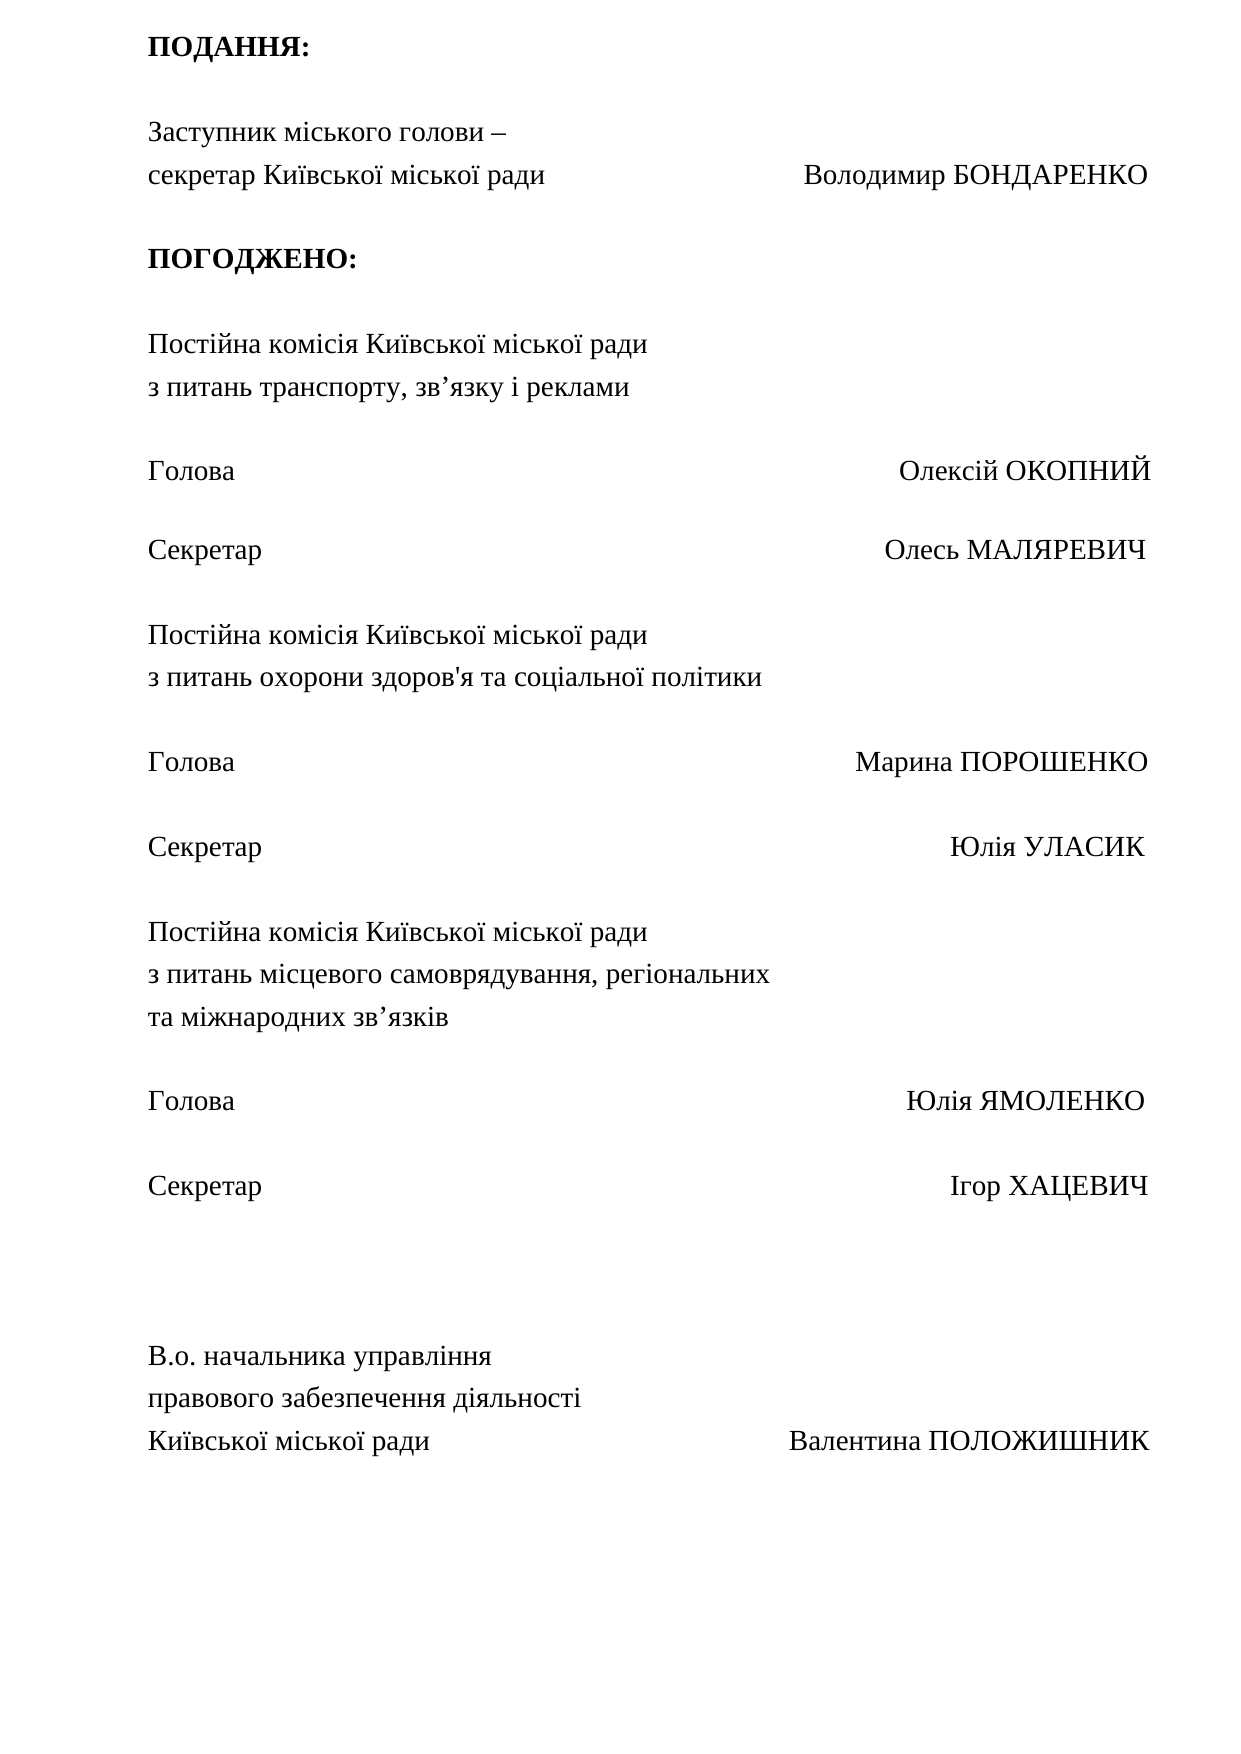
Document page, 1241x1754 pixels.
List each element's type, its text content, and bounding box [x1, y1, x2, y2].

text Голова Юлія ЯМОЛЕНКО [148, 1083, 1152, 1117]
text Голова Марина ПОРОШЕНКО [148, 744, 1152, 778]
text Секретар Ігор ХАЦЕВИЧ [148, 1168, 1152, 1202]
text Секретар Юлія УЛАСИК [148, 829, 1152, 863]
text Постійна комісія Київської міської ради [148, 617, 1152, 651]
text з питань охорони здоров'я та соціальної політики [148, 659, 1152, 693]
text Секретар Олесь МАЛЯРЕВИЧ [148, 532, 1152, 566]
text Заступник міського голови – [148, 114, 1152, 148]
text Голова Олексій ОКОПНИЙ [148, 453, 1152, 487]
text Постійна комісія Київської міської ради [148, 326, 1152, 360]
text секретар Київської міської ради Володимир БОНДАРЕНКО [148, 157, 1152, 190]
text Постійна комісія Київської міської ради [148, 914, 1152, 947]
text ПОДАННЯ: [148, 29, 1152, 63]
text та міжнародних зв’язків [148, 999, 1152, 1032]
text правового забезпечення діяльності [148, 1380, 1152, 1414]
text Київської міської ради Валентина ПОЛОЖИШНИК [148, 1423, 1152, 1456]
text ПОГОДЖЕНО: [148, 242, 1152, 275]
text з питань транспорту, зв’язку і реклами [148, 369, 1152, 402]
text В.о. начальника управління [148, 1338, 1152, 1371]
text з питань місцевого самоврядування, регіональних [148, 956, 1152, 990]
